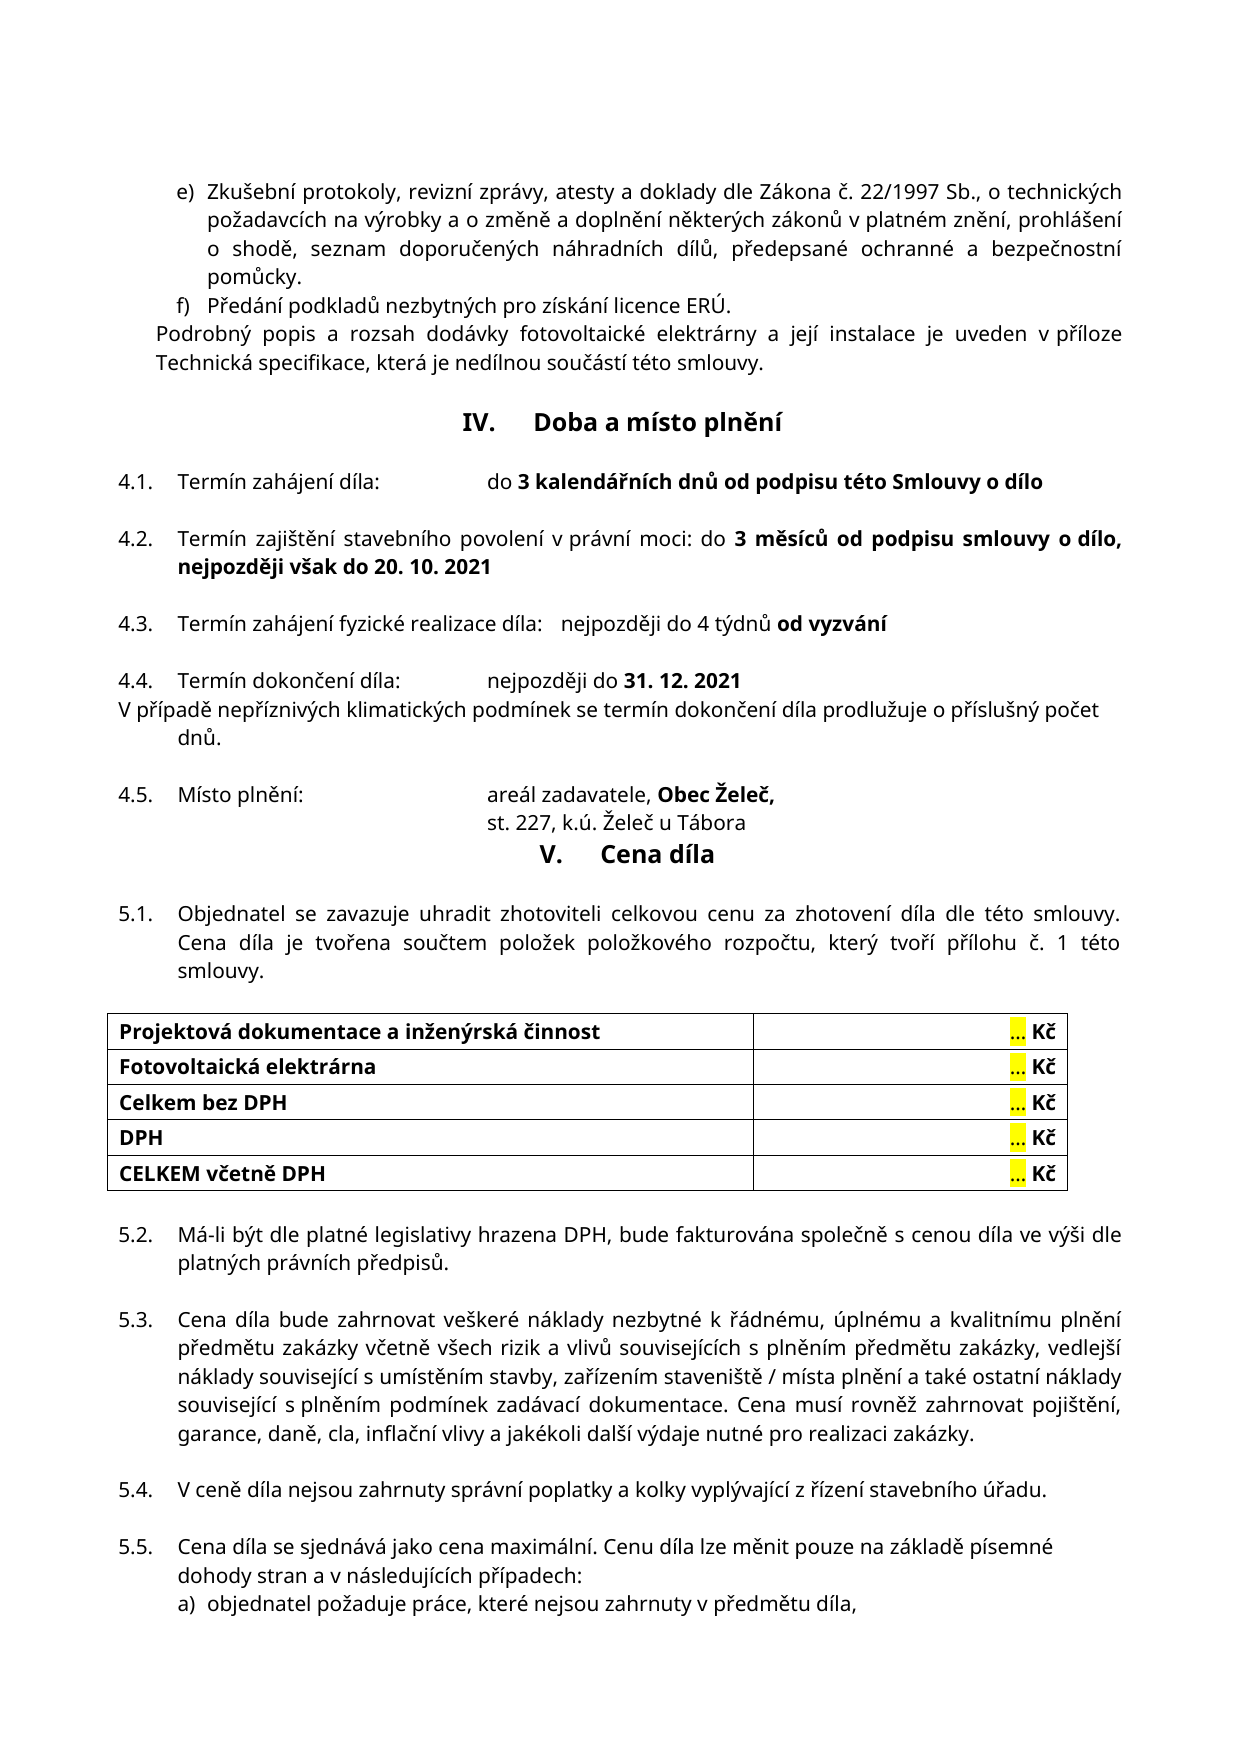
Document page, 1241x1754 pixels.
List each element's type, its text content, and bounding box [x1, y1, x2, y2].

list Předání podkladů nezbytných pro získání licence ERÚ. [176, 291, 1122, 319]
list Cena díla se sjednává jako cena maximální. Cenu díla lze měnit pouze na základě písemné dohody stran a v následujících případech: [118, 1532, 1122, 1589]
text V případě nepříznivých klimatických podmínek se termín dokončení díla prodlužuje o příslušný počet dnů. [118, 695, 1122, 752]
table_cell … Kč [754, 1085, 1067, 1119]
table_cell [622, 1085, 753, 1119]
table_cell [622, 1050, 753, 1084]
list Místo plnění: areál zadavatele, Obec Želeč, [118, 780, 1122, 808]
table_cell Celkem bez DPH [108, 1085, 622, 1119]
table_cell … Kč [754, 1156, 1067, 1190]
table_cell … Kč [754, 1050, 1067, 1084]
table_cell [622, 1120, 753, 1155]
list Termín zahájení díla: do 3 kalendářních dnů od podpisu této Smlouvy o dílo [118, 467, 1122, 496]
list Objednatel se zavazuje uhradit zhotoviteli celkovou cenu za zhotovení díla dle této smlouvy. Cena díla je tvořena součtem položek položkového rozpočtu, který tvoří přílohu č. 1 této smlouvy. [118, 899, 1122, 985]
list Doba a místo plnění [156, 405, 1122, 439]
list Cena díla [156, 837, 1122, 871]
text Podrobný popis a rozsah dodávky fotovoltaické elektrárny a její instalace je uveden v příloze Technická specifikace, která je nedílnou součástí této smlouvy. [156, 319, 1122, 376]
table_cell DPH [108, 1120, 622, 1155]
list Cena díla bude zahrnovat veškeré náklady nezbytné k řádnému, úplnému a kvalitnímu plnění předmětu zakázky včetně všech rizik a vlivů souvisejících s plněním předmětu zakázky, vedlejší náklady související s umístěním stavby, zařízením staveniště / místa plnění a také ostatní náklady související s plněním podmínek zadávací dokumentace. Cena musí rovněž zahrnovat pojištění, garance, daně, cla, inflační vlivy a jakékoli další výdaje nutné pro realizaci zakázky. [118, 1305, 1122, 1447]
list Zkušební protokoly, revizní zprávy, atesty a doklady dle Zákona č. 22/1997 Sb., o technických požadavcích na výrobky a o změně a doplnění některých zákonů v platném znění, prohlášení o shodě, seznam doporučených náhradních dílů, předepsané ochranné a bezpečnostní pomůcky. [176, 177, 1122, 291]
list Termín zahájení fyzické realizace díla: nejpozději do 4 týdnů od vyzvání [118, 609, 1122, 638]
table_cell … Kč [754, 1120, 1067, 1155]
list V ceně díla nejsou zahrnuty správní poplatky a kolky vyplývající z řízení stavebního úřadu. [118, 1476, 1122, 1504]
text st. 227, k.ú. Želeč u Tábora [413, 808, 1122, 837]
table_header Projektová dokumentace a inženýrská činnost [108, 1014, 622, 1048]
list Termín dokončení díla: nejpozději do 31. 12. 2021 [118, 666, 1122, 695]
list Má-li být dle platné legislativy hrazena DPH, bude fakturována společně s cenou díla ve výši dle platných právních předpisů. [118, 1220, 1122, 1277]
table_cell [622, 1156, 753, 1190]
list objednatel požaduje práce, které nejsou zahrnuty v předmětu díla, [177, 1589, 1122, 1618]
table_header … Kč [754, 1014, 1067, 1048]
table_cell CELKEM včetně DPH [108, 1156, 622, 1190]
table_cell Fotovoltaická elektrárna [108, 1050, 622, 1084]
table_header [622, 1014, 753, 1048]
list Termín zajištění stavebního povolení v právní moci: do 3 měsíců od podpisu smlouvy o dílo, nejpozději však do 20. 10. 2021 [118, 524, 1122, 581]
